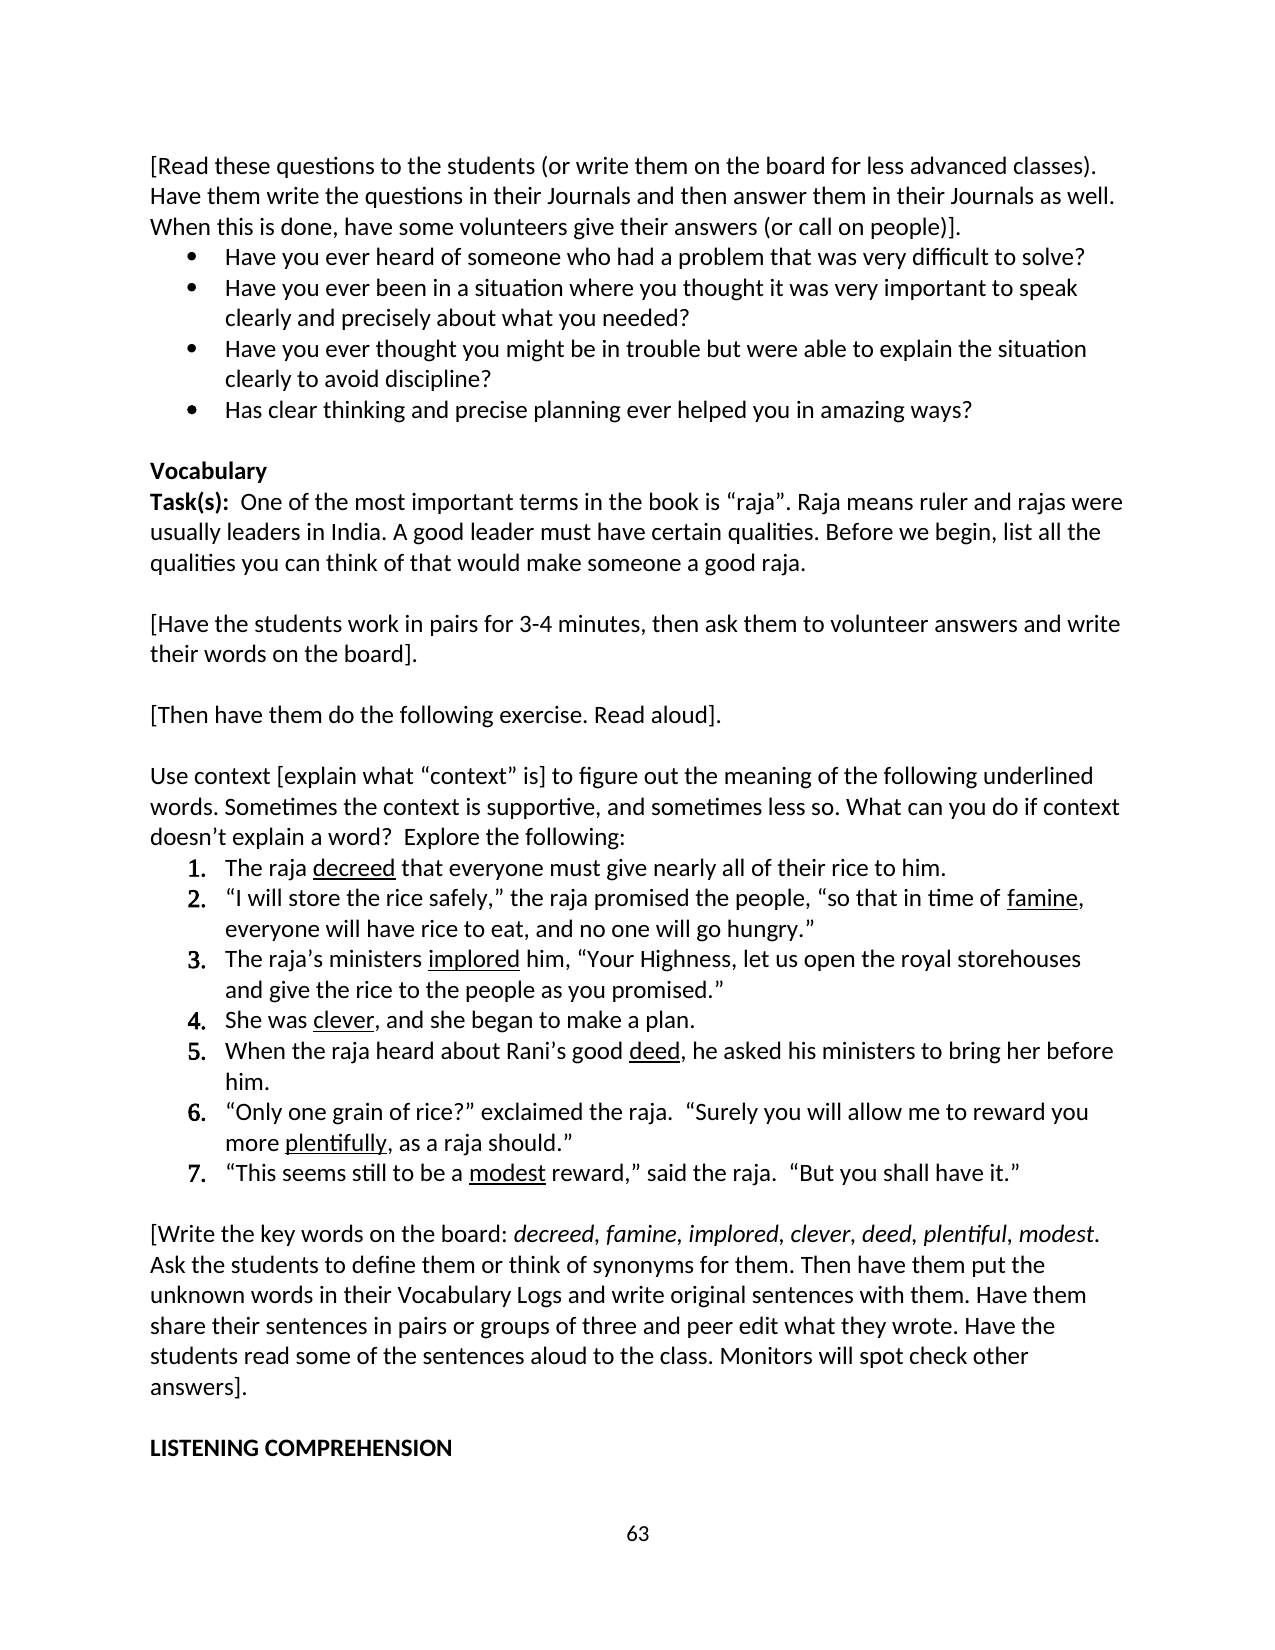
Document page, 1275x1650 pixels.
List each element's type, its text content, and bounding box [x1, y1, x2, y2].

text [Then have them do the following exercise. Read aloud]. [150, 699, 1125, 730]
list Has clear thinking and precise planning ever helped you in amazing ways? [187, 394, 1125, 425]
text [Read these questions to the students (or write them on the board for less advanced classes). Have them write the questions in their Journals and then answer them in their Journals as well. When this is done, have some volunteers give their answers (or call on people)]. [150, 150, 1125, 242]
text Use context [explain what “context” is] to figure out the meaning of the following underlined words. Sometimes the context is supportive, and sometimes less so. What can you do if context doesn’t explain a word? Explore the following: [150, 760, 1125, 852]
list [Write the key words on the board: decreed, famine, implored, clever, deed, plentiful, modest. Ask the students to define them or think of synonyms for them. Then have them put the unknown words in their Vocabulary Logs and write original sentences with them. Have them share their sentences in pairs or groups of three and peer edit what they wrote. Have the students read some of the sentences aloud to the class. Monitors will spot check other answers]. [150, 1218, 1125, 1401]
list “I will store the rice safely,” the raja promised the people, “so that in time of famine, everyone will have rice to eat, and no one will go hungry.” [187, 882, 1125, 943]
text LISTENING COMPREHENSION [150, 1432, 1125, 1462]
list Have you ever been in a situation where you thought it was very important to speak clearly and precisely about what you needed? [187, 272, 1125, 333]
list The raja decreed that everyone must give nearly all of their rice to him. [187, 852, 1125, 882]
list When the raja heard about Rani’s good deed, he asked his ministers to bring her before him. [187, 1035, 1125, 1096]
list “This seems still to be a modest reward,” said the raja. “But you shall have it.” [187, 1157, 1125, 1188]
list The raja’s ministers implored him, “Your Highness, let us open the royal storehouses and give the rice to the people as you promised.” [187, 943, 1125, 1004]
text [Have the students work in pairs for 3-4 minutes, then ask them to volunteer answers and write their words on the board]. [150, 608, 1125, 669]
text Vocabulary [150, 455, 1125, 486]
list Have you ever thought you might be in trouble but were able to explain the situation clearly to avoid discipline? [187, 333, 1125, 394]
list She was clever, and she began to make a plan. [187, 1004, 1125, 1035]
text Task(s): One of the most important terms in the book is “raja”. Raja means ruler and rajas were usually leaders in India. A good leader must have certain qualities. Before we begin, list all the qualities you can think of that would make someone a good raja. [150, 486, 1125, 577]
list “Only one grain of rice?” exclaimed the raja. “Surely you will allow me to reward you more plentifully, as a raja should.” [187, 1096, 1125, 1157]
list Have you ever heard of someone who had a problem that was very difficult to solve? [187, 242, 1125, 272]
